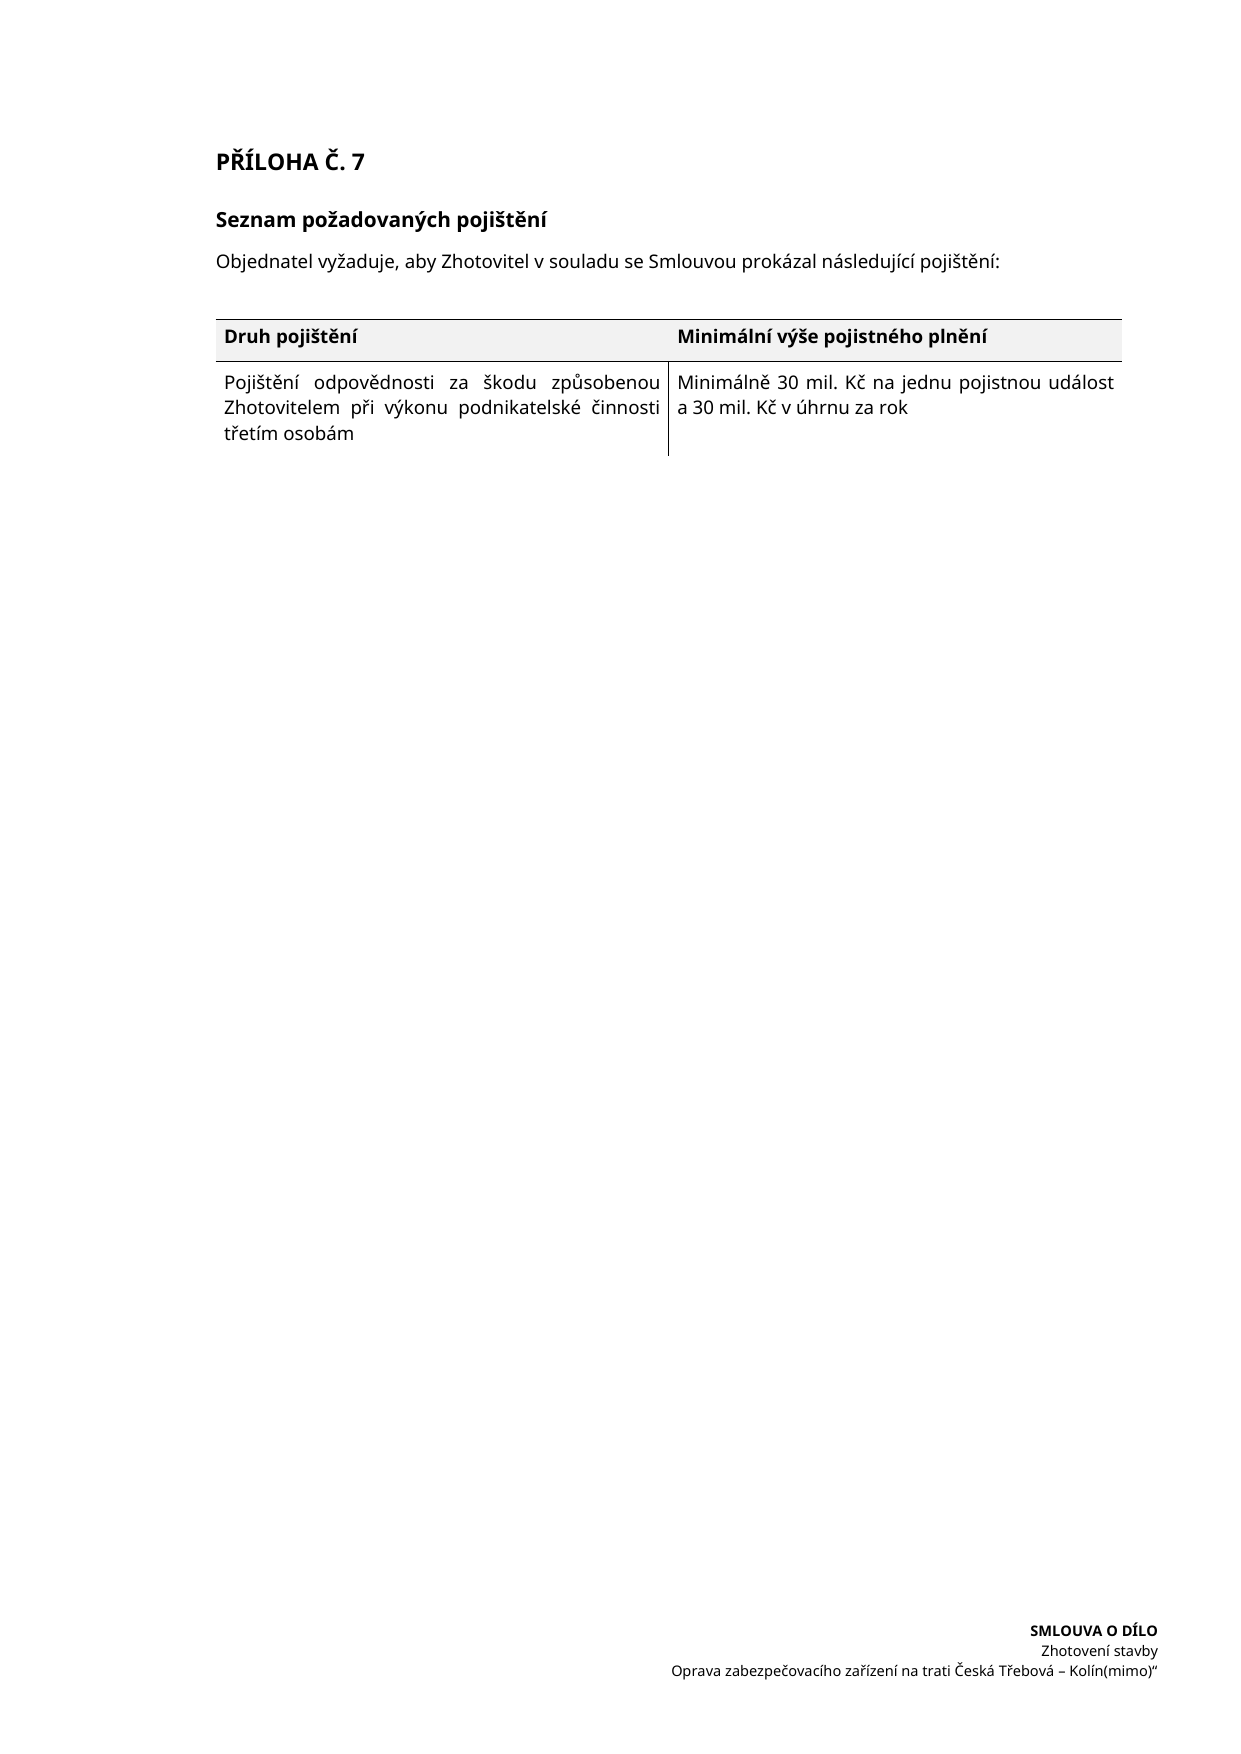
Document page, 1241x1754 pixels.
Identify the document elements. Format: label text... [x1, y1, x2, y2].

text Seznam požadovaných pojištění [216, 205, 1122, 233]
table_header Minimální výše pojistného plnění [669, 320, 1122, 361]
table_cell Pojištění odpovědnosti za škodu způsobenou Zhotovitelem při výkonu podnikatelské činnosti třetím osobám [216, 362, 668, 456]
text Objednatel vyžaduje, aby Zhotovitel v souladu se Smlouvou prokázal následující pojištění: [216, 249, 1122, 274]
table_header Druh pojištění [216, 320, 669, 361]
text Příloha č. 7 [216, 146, 1122, 177]
table_cell Minimálně 30 mil. Kč na jednu pojistnou událost a 30 mil. Kč v úhrnu za rok [669, 362, 1122, 456]
